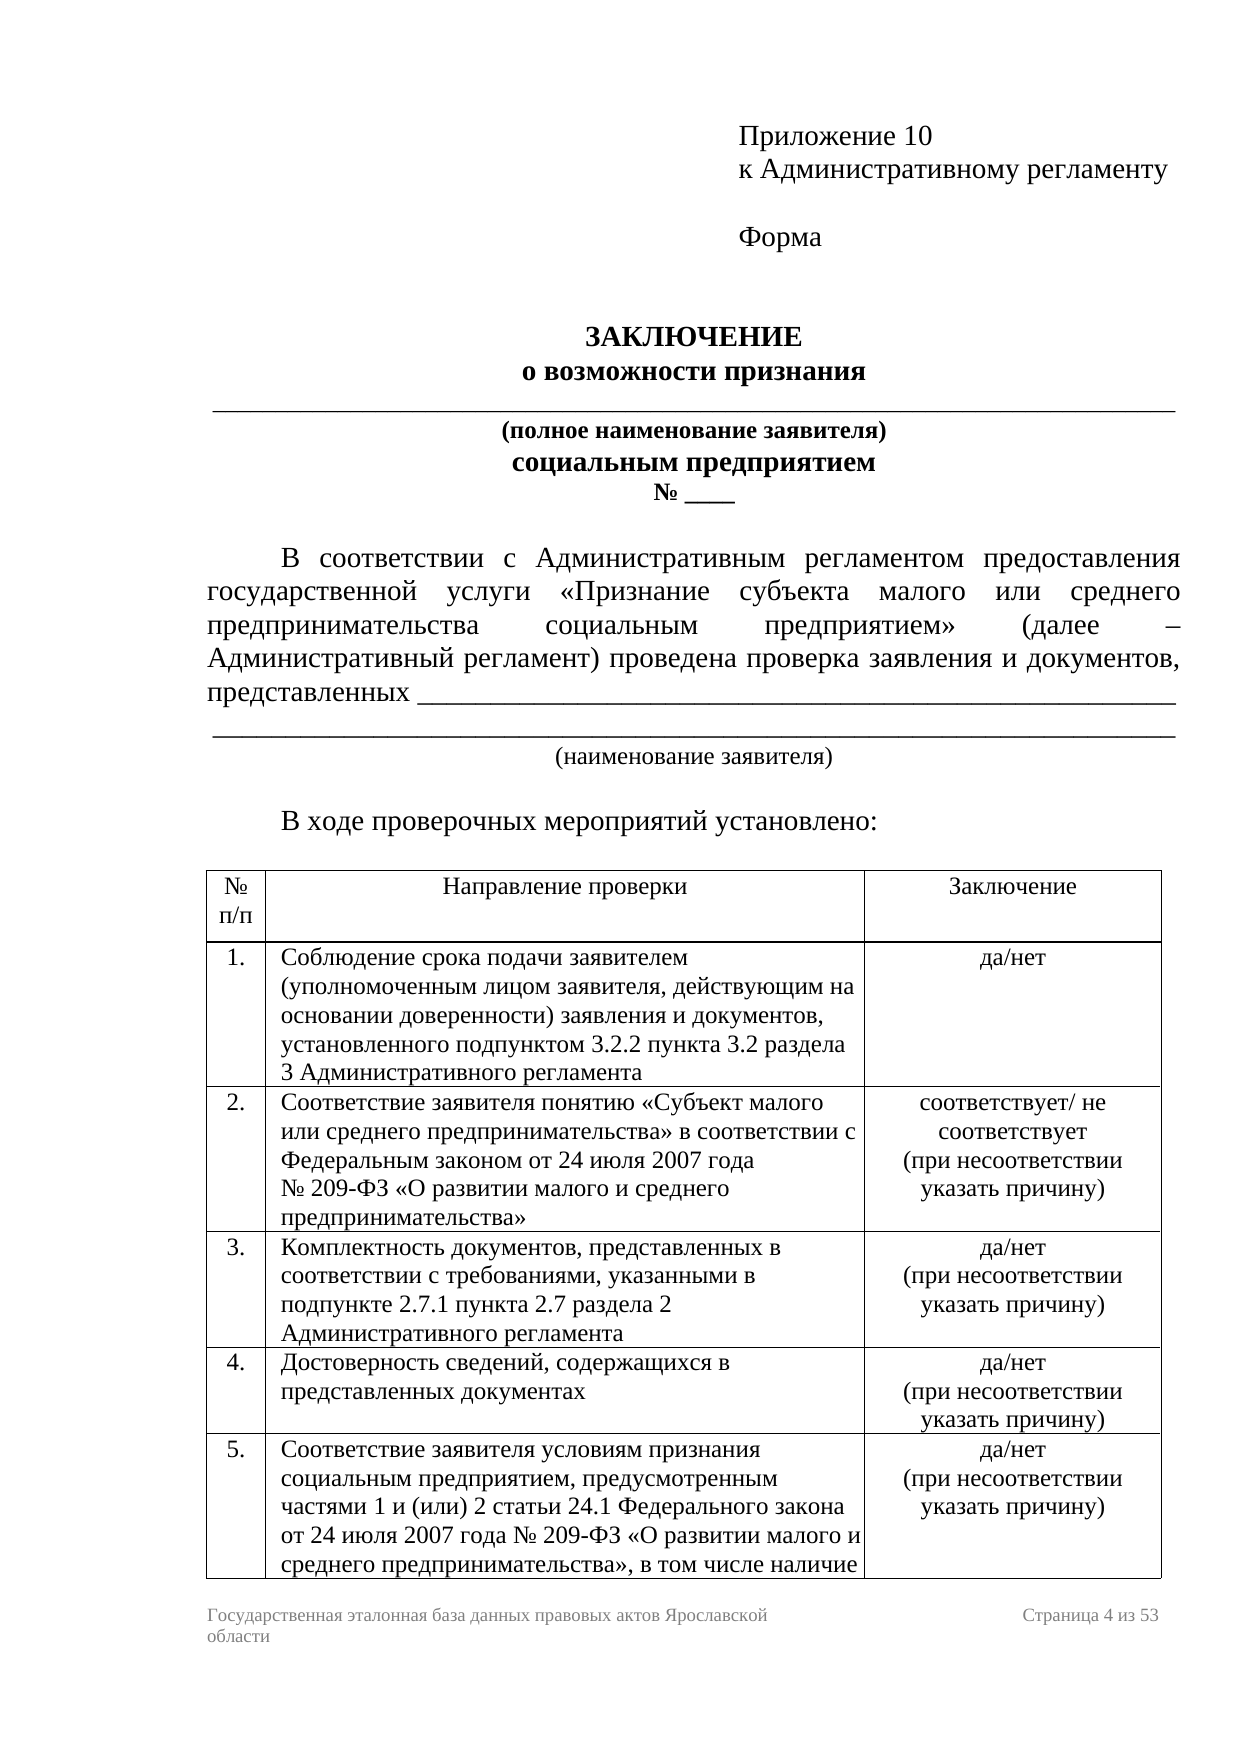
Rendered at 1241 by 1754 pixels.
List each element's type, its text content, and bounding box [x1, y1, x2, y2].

table_cell да/нет (при несоответствии указать причину) [865, 1231, 1161, 1347]
text о возможности признания [207, 353, 1181, 386]
table_header Направление проверки [266, 871, 864, 941]
table_cell Соблюдение срока подачи заявителем (уполномоченным лицом заявителя, действующим на основании доверенности) заявления и документов, установленного подпунктом 3.2.2 пункта 3.2 раздела 3 Административного регламента [266, 943, 864, 1086]
table_cell да/нет (при несоответствии указать причину) [865, 1347, 1161, 1433]
text Форма [207, 219, 1181, 252]
text ЗАКЛЮЧЕНИЕ [207, 319, 1181, 353]
text В ходе проверочных мероприятий установлено: [207, 803, 1181, 837]
table_header Заключение [865, 871, 1161, 941]
text (полное наименование заявителя) [207, 415, 1181, 444]
text к Административному регламенту [207, 152, 1181, 185]
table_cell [865, 1433, 1161, 1578]
table_cell 5. [207, 1434, 265, 1578]
table_cell Соответствие заявителя понятию «Субъект малого или среднего предпринимательства» в соответствии с Федеральным законом от 24 июля 2007 года № 209-ФЗ «О развитии малого и среднего предпринимательства» [266, 1087, 864, 1231]
text № ____ [207, 477, 1181, 506]
text __________________________________________________________________ [207, 707, 1181, 741]
table_header № п/п [207, 871, 265, 941]
text В соответствии с Административным регламентом предоставления государственной услуги «Признание субъекта малого или среднего предпринимательства социальным предприятием» (далее – Административный регламент) проведена проверка заявления и документов, представленных ____________________________________________________ [207, 540, 1181, 707]
table_cell 1. [207, 943, 265, 1086]
table_cell соответствует/ не соответствует (при несоответствии указать причину) [865, 1086, 1161, 1231]
table_cell 2. [207, 1087, 265, 1231]
text социальным предприятием [207, 444, 1181, 477]
text _____________________________________________________________________________ [207, 386, 1181, 415]
text Приложение 10 [207, 118, 1181, 152]
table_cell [266, 1434, 864, 1578]
table_cell да/нет [865, 943, 1161, 1086]
table_cell Комплектность документов, представленных в соответствии с требованиями, указанными в подпункте 2.7.1 пункта 2.7 раздела 2 Административного регламента [266, 1232, 864, 1347]
table_cell 3. [207, 1232, 265, 1347]
table_cell Достоверность сведений, содержащихся в представленных документах [266, 1348, 864, 1433]
table_cell 4. [207, 1348, 265, 1433]
text (наименование заявителя) [207, 741, 1181, 770]
